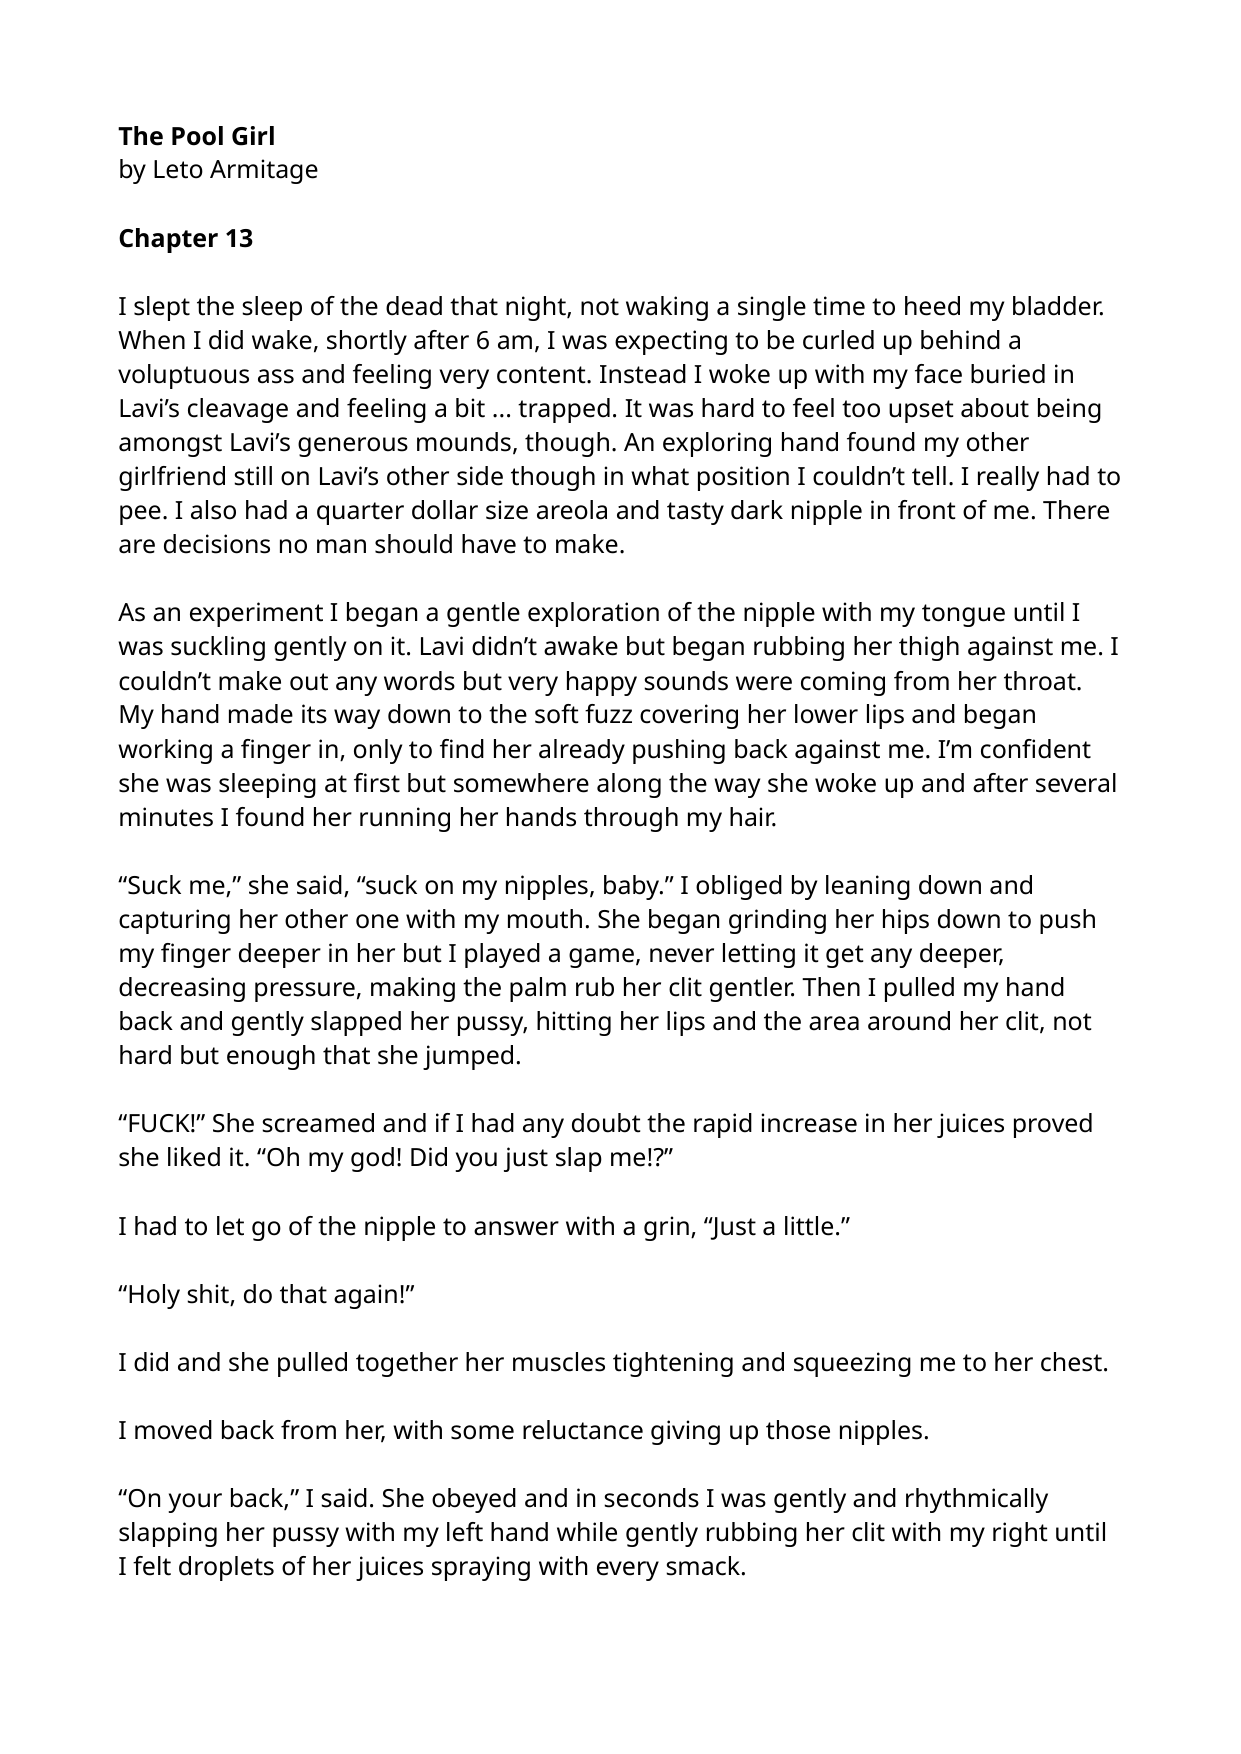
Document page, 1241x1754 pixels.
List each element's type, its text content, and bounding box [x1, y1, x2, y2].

text As an experiment I began a gentle exploration of the nipple with my tongue until I was suckling gently on it. Lavi didn’t awake but began rubbing her thigh against me. I couldn’t make out any words but very happy sounds were coming from her throat. My hand made its way down to the soft fuzz covering her lower lips and began working a finger in, only to find her already pushing back against me. I’m confident she was sleeping at first but somewhere along the way she woke up and after several minutes I found her running her hands through my hair. [118, 595, 1122, 833]
text I slept the sleep of the dead that night, not waking a single time to heed my bladder. When I did wake, shortly after 6 am, I was expecting to be curled up behind a voluptuous ass and feeling very content. Instead I woke up with my face buried in Lavi’s cleavage and feeling a bit ... trapped. It was hard to feel too upset about being amongst Lavi’s generous mounds, though. An exploring hand found my other girlfriend still on Lavi’s other side though in what position I couldn’t tell. I really had to pee. I also had a quarter dollar size areola and tasty dark nipple in front of me. There are decisions no man should have to make. [118, 288, 1122, 561]
text “Holy shit, do that again!” [118, 1276, 1122, 1310]
text “FUCK!” She screamed and if I had any doubt the rapid increase in her juices proved she liked it. “Oh my god! Did you just slap me!?” [118, 1106, 1122, 1174]
text The Pool Girl [118, 118, 1122, 152]
text “Suck me,” she said, “suck on my nipples, baby.” I obliged by leaning down and capturing her other one with my mouth. She began grinding her hips down to push my finger deeper in her but I played a game, never letting it get any deeper, decreasing pressure, making the palm rub her clit gentler. Then I pulled my hand back and gently slapped her pussy, hitting her lips and the area around her clit, not hard but enough that she jumped. [118, 867, 1122, 1072]
text by Leto Armitage [118, 152, 1122, 186]
text I had to let go of the nipple to answer with a grin, “Just a little.” [118, 1208, 1122, 1242]
text “On your back,” I said. She obeyed and in seconds I was gently and rhythmically slapping her pussy with my left hand while gently rubbing her clit with my right until I felt droplets of her juices spraying with every smack. [118, 1481, 1122, 1583]
text I moved back from her, with some reluctance giving up those nipples. [118, 1412, 1122, 1447]
text Chapter 13 [118, 220, 1122, 254]
text I did and she pulled together her muscles tightening and squeezing me to her chest. [118, 1344, 1122, 1378]
